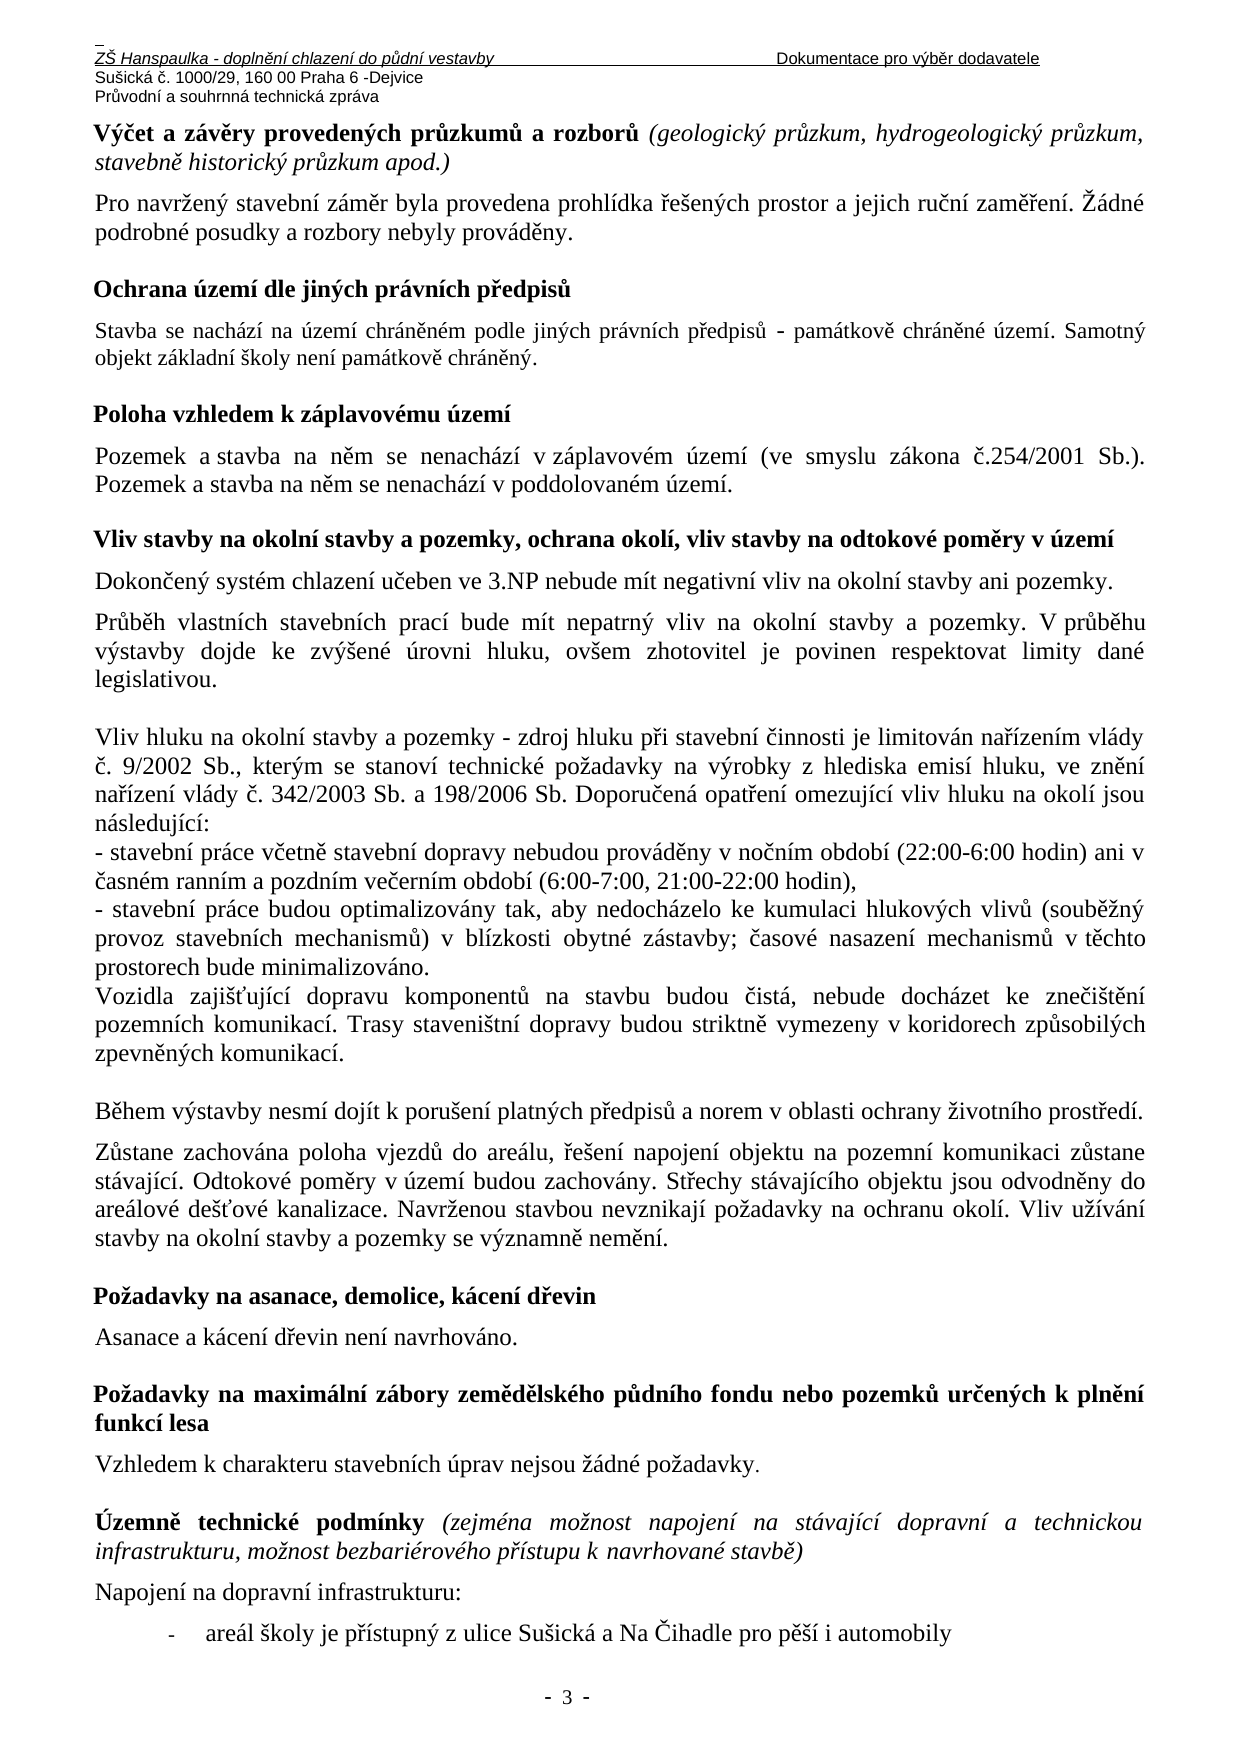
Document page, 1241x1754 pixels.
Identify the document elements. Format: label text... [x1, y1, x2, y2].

text Územně technické podmínky (zejména možnost napojení na stávající dopravní a technickou infrastrukturu, možnost bezbariérového přístupu k navrhované stavbě) [94, 1507, 1146, 1564]
text Poloha vzhledem k záplavovému území [93, 399, 1146, 428]
text Zůstane zachována poloha vjezdů do areálu, řešení napojení objektu na pozemní komunikaci zůstane stávající. Odtokové poměry v území budou zachovány. Střechy stávajícího objektu jsou odvodněny do areálové dešťové kanalizace. Navrženou stavbou nevznikají požadavky na ochranu okolí. Vliv užívání stavby na okolní stavby a pozemky se významně nemění. [94, 1137, 1146, 1252]
text Výčet a závěry provedených průzkumů a rozborů (geologický průzkum, hydrogeologický průzkum, stavebně historický průzkum apod.) [93, 118, 1146, 176]
text Požadavky na maximální zábory zemědělského půdního fondu nebo pozemků určených k plnění funkcí lesa [93, 1379, 1146, 1437]
list areál školy je přístupný z ulice Sušická a Na Čihadle pro pěší i automobily [168, 1618, 1146, 1647]
text Dokončený systém chlazení učeben ve 3.NP nebude mít negativní vliv na okolní stavby ani pozemky. [94, 566, 1146, 594]
text Asanace a kácení dřevin není navrhováno. [94, 1322, 1146, 1351]
text Stavba se nachází na území chráněném podle jiných právních předpisů - památkově chráněné území. Samotný objekt základní školy není památkově chráněný. [94, 316, 1146, 371]
text Pozemek a stavba na něm se nenachází v záplavovém území (ve smyslu zákona č.254/2001 Sb.). Pozemek a stavba na něm se nenachází v poddolovaném území. [94, 441, 1146, 498]
text - stavební práce včetně stavební dopravy nebudou prováděny v nočním období (22:00-6:00 hodin) ani v časném ranním a pozdním večerním období (6:00-7:00, 21:00-22:00 hodin), [94, 837, 1146, 894]
text Vozidla zajišťující dopravu komponentů na stavbu budou čistá, nebude docházet ke znečištění pozemních komunikací. Trasy staveništní dopravy budou striktně vymezeny v koridorech způsobilých zpevněných komunikací. [94, 981, 1146, 1067]
text Během výstavby nesmí dojít k porušení platných předpisů a norem v oblasti ochrany životního prostředí. [94, 1096, 1146, 1124]
text Vzhledem k charakteru stavebních úprav nejsou žádné požadavky. [94, 1449, 1146, 1478]
text - stavební práce budou optimalizovány tak, aby nedocházelo ke kumulaci hlukových vlivů (souběžný provoz stavebních mechanismů) v blízkosti obytné zástavby; časové nasazení mechanismů v těchto prostorech bude minimalizováno. [94, 894, 1146, 981]
text Ochrana území dle jiných právních předpisů [93, 274, 1146, 303]
text Požadavky na asanace, demolice, kácení dřevin [93, 1281, 1146, 1309]
text Pro navržený stavební záměr byla provedena prohlídka řešených prostor a jejich ruční zaměření. Žádné podrobné posudky a rozbory nebyly prováděny. [94, 188, 1146, 246]
text Napojení na dopravní infrastrukturu: [94, 1577, 1146, 1606]
text Průběh vlastních stavebních prací bude mít nepatrný vliv na okolní stavby a pozemky. V průběhu výstavby dojde ke zvýšené úrovni hluku, ovšem zhotovitel je povinen respektovat limity dané legislativou. [94, 607, 1146, 693]
text Vliv stavby na okolní stavby a pozemky, ochrana okolí, vliv stavby na odtokové poměry v území [93, 524, 1146, 553]
text Vliv hluku na okolní stavby a pozemky - zdroj hluku při stavební činnosti je limitován nařízením vlády č. 9/2002 Sb., kterým se stanoví technické požadavky na výrobky z hlediska emisí hluku, ve znění nařízení vlády č. 342/2003 Sb. a 198/2006 Sb. Doporučená opatření omezující vliv hluku na okolí jsou následující: [94, 722, 1146, 837]
